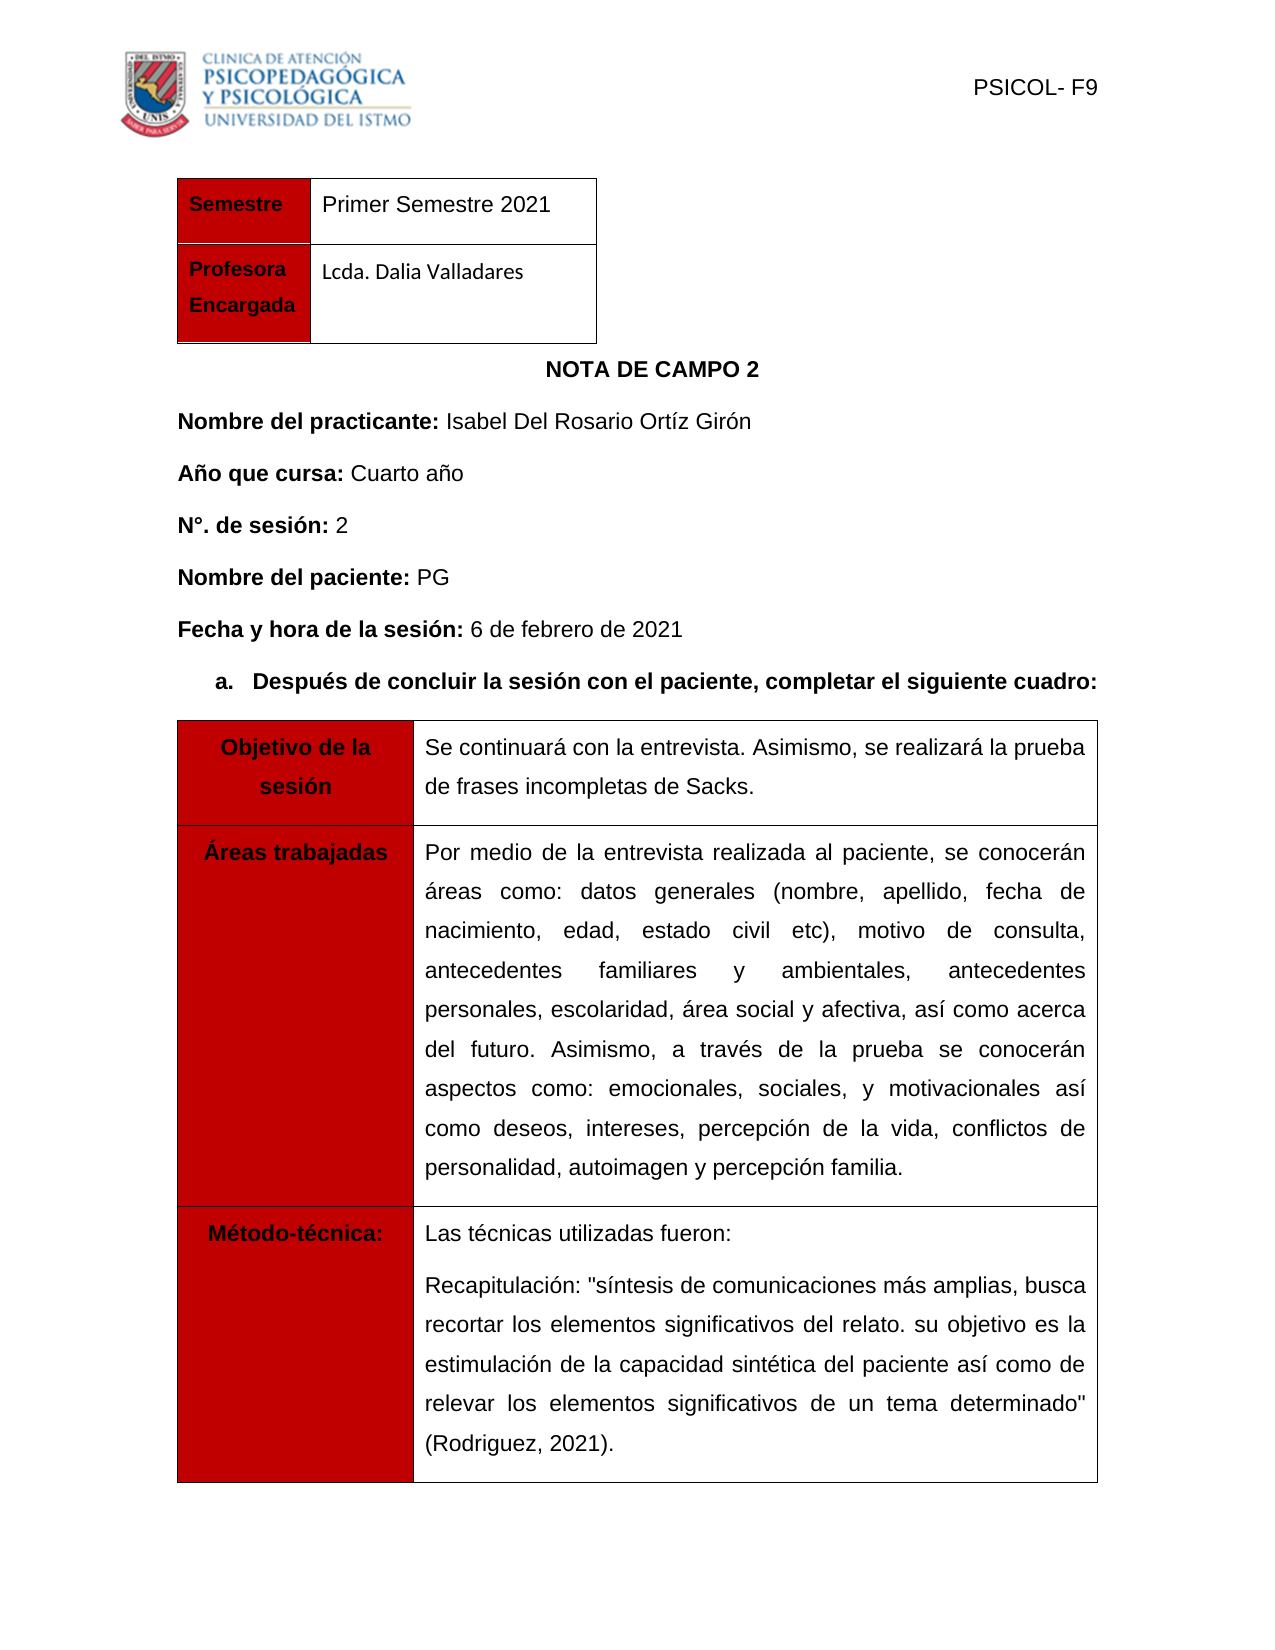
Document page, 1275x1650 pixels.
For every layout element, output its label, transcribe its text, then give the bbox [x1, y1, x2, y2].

table_header Semestre [178, 179, 310, 243]
text NOTA DE CAMPO 2 [177, 356, 1127, 382]
table_header Objetivo de la sesión [178, 721, 413, 825]
list Después de concluir la sesión con el paciente, completar el siguiente cuadro: [215, 668, 1127, 694]
table_header Se continuará con la entrevista. Asimismo, se realizará la prueba de frases incompletas de Sacks. [414, 721, 1097, 825]
text Nombre del practicante: Isabel Del Rosario Ortíz Girón [177, 408, 1127, 434]
table_cell Áreas trabajadas [178, 826, 413, 1206]
picture [65, 20, 437, 148]
text N°. de sesión: 2 [177, 512, 1127, 538]
table_cell Lcda. Dalia Valladares [311, 245, 596, 342]
text Año que cursa: Cuarto año [177, 460, 1127, 486]
text Fecha y hora de la sesión: 6 de febrero de 2021 [177, 616, 1127, 642]
text Nombre del paciente: PG [177, 564, 1127, 590]
table_header Primer Semestre 2021 [311, 179, 596, 243]
table_cell Por medio de la entrevista realizada al paciente, se conocerán áreas como: datos generales (nombre, apellido, fecha de nacimiento, edad, estado civil etc), motivo de consulta, antecedentes familiares y ambientales, antecedentes personales, escolaridad, área social y afectiva, así como acerca del futuro. Asimismo, a través de la prueba se conocerán aspectos como: emocionales, sociales, y motivacionales así como deseos, intereses, percepción de la vida, conflictos de personalidad, autoimagen y percepción familia. [414, 826, 1097, 1206]
table_cell Profesora Encargada [178, 245, 310, 342]
table_cell Método-técnica: [178, 1207, 413, 1482]
